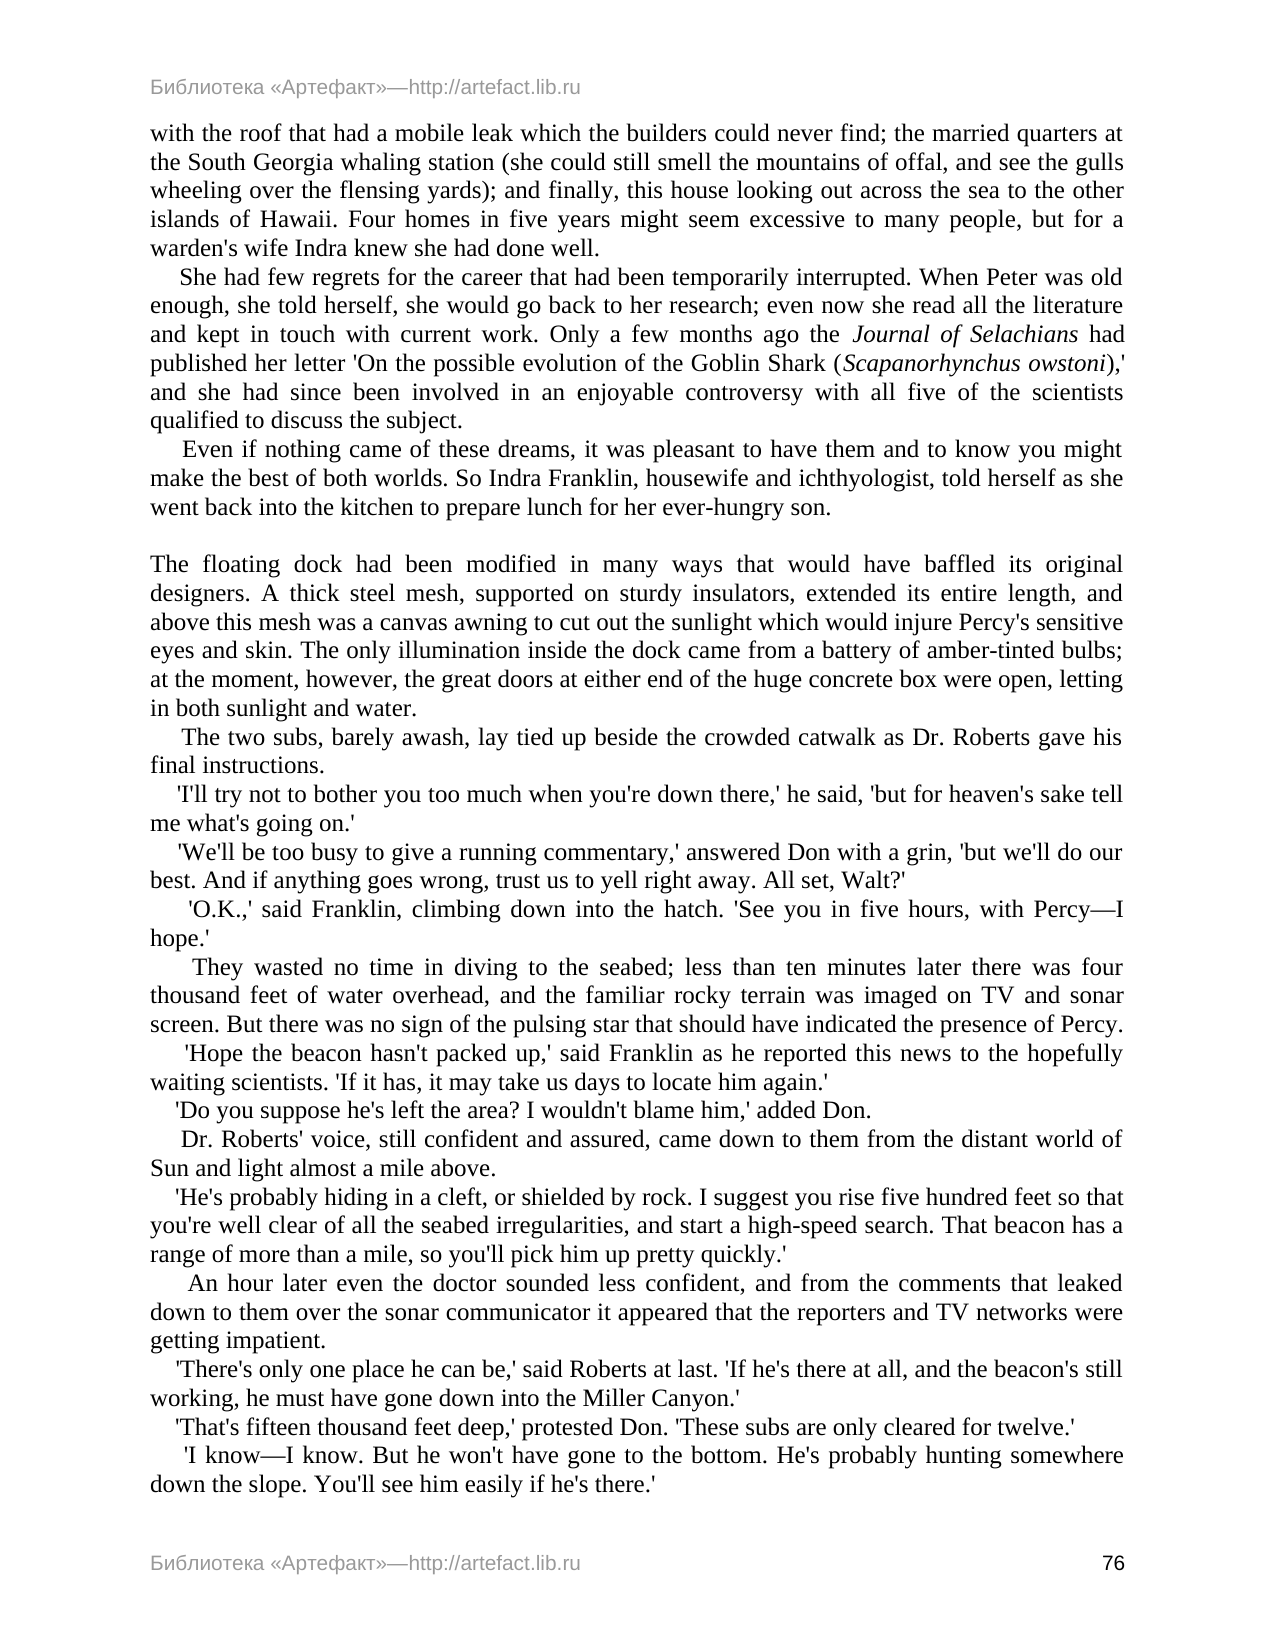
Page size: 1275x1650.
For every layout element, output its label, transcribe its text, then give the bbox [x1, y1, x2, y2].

text 'There's only one place he can be,' said Roberts at last. 'If he's there at all, and the beacon's still working, he must have gone down into the Miller Canyon.' [150, 1354, 1125, 1412]
text 'That's fifteen thousand feet deep,' protested Don. 'These subs are only cleared for twelve.' [150, 1412, 1125, 1441]
text They wasted no time in diving to the seabed; less than ten minutes later there was four thousand feet of water overhead, and the familiar rocky terrain was imaged on TV and sonar screen. But there was no sign of the pulsing star that should have indicated the presence of Percy. [150, 952, 1125, 1038]
text The two subs, barely awash, lay tied up beside the crowded catwalk as Dr. Roberts gave his final instructions. [150, 722, 1125, 779]
text Even if nothing came of these dreams, it was pleasant to have them and to know you might make the best of both worlds. So Indra Franklin, housewife and ichthyologist, told herself as she went back into the kitchen to prepare lunch for her ever-hungry son. [150, 434, 1125, 521]
text Dr. Roberts' voice, still confident and assured, came down to them from the distant world of Sun and light almost a mile above. [150, 1124, 1125, 1182]
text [150, 118, 1125, 262]
text The floating dock had been modified in many ways that would have baffled its original designers. A thick steel mesh, supported on sturdy insulators, extended its entire length, and above this mesh was a canvas awning to cut out the sunlight which would injure Percy's sensitive eyes and skin. The only illumination inside the dock came from a battery of amber-tinted bulbs; at the moment, however, the great doors at either end of the huge concrete box were open, letting in both sunlight and water. [150, 549, 1125, 722]
text She had few regrets for the career that had been temporarily interrupted. When Peter was old enough, she told herself, she would go back to her research; even now she read all the literature and kept in touch with current work. Only a few months ago the Journal of Selachians had published her letter 'On the possible evolution of the Goblin Shark (Scapanorhynchus owstoni),' and she had since been involved in an enjoyable controversy with all five of the scientists qualified to discuss the subject. [150, 262, 1125, 434]
text 'Do you suppose he's left the area? I wouldn't blame him,' added Don. [150, 1096, 1125, 1124]
text 'O.K.,' said Franklin, climbing down into the hatch. 'See you in five hours, with Percy—I hope.' [150, 894, 1125, 952]
text 'I know—I know. But he won't have gone to the bottom. He's probably hunting somewhere down the slope. You'll see him easily if he's there.' [150, 1441, 1125, 1498]
text 'He's probably hiding in a cleft, or shielded by rock. I suggest you rise five hundred feet so that you're well clear of all the seabed irregularities, and start a high-speed search. That beacon has a range of more than a mile, so you'll pick him up pretty quickly.' [150, 1182, 1125, 1268]
text 'Hope the beacon hasn't packed up,' said Franklin as he reported this news to the hopefully waiting scientists. 'If it has, it may take us days to locate him again.' [150, 1038, 1125, 1096]
text 'I'll try not to bother you too much when you're down there,' he said, 'but for heaven's sake tell me what's going on.' [150, 779, 1125, 837]
text 'We'll be too busy to give a running commentary,' answered Don with a grin, 'but we'll do our best. And if anything goes wrong, trust us to yell right away. All set, Walt?' [150, 837, 1125, 894]
text An hour later even the doctor sounded less confident, and from the comments that leaked down to them over the sonar communicator it appeared that the reporters and TV networks were getting impatient. [150, 1268, 1125, 1354]
